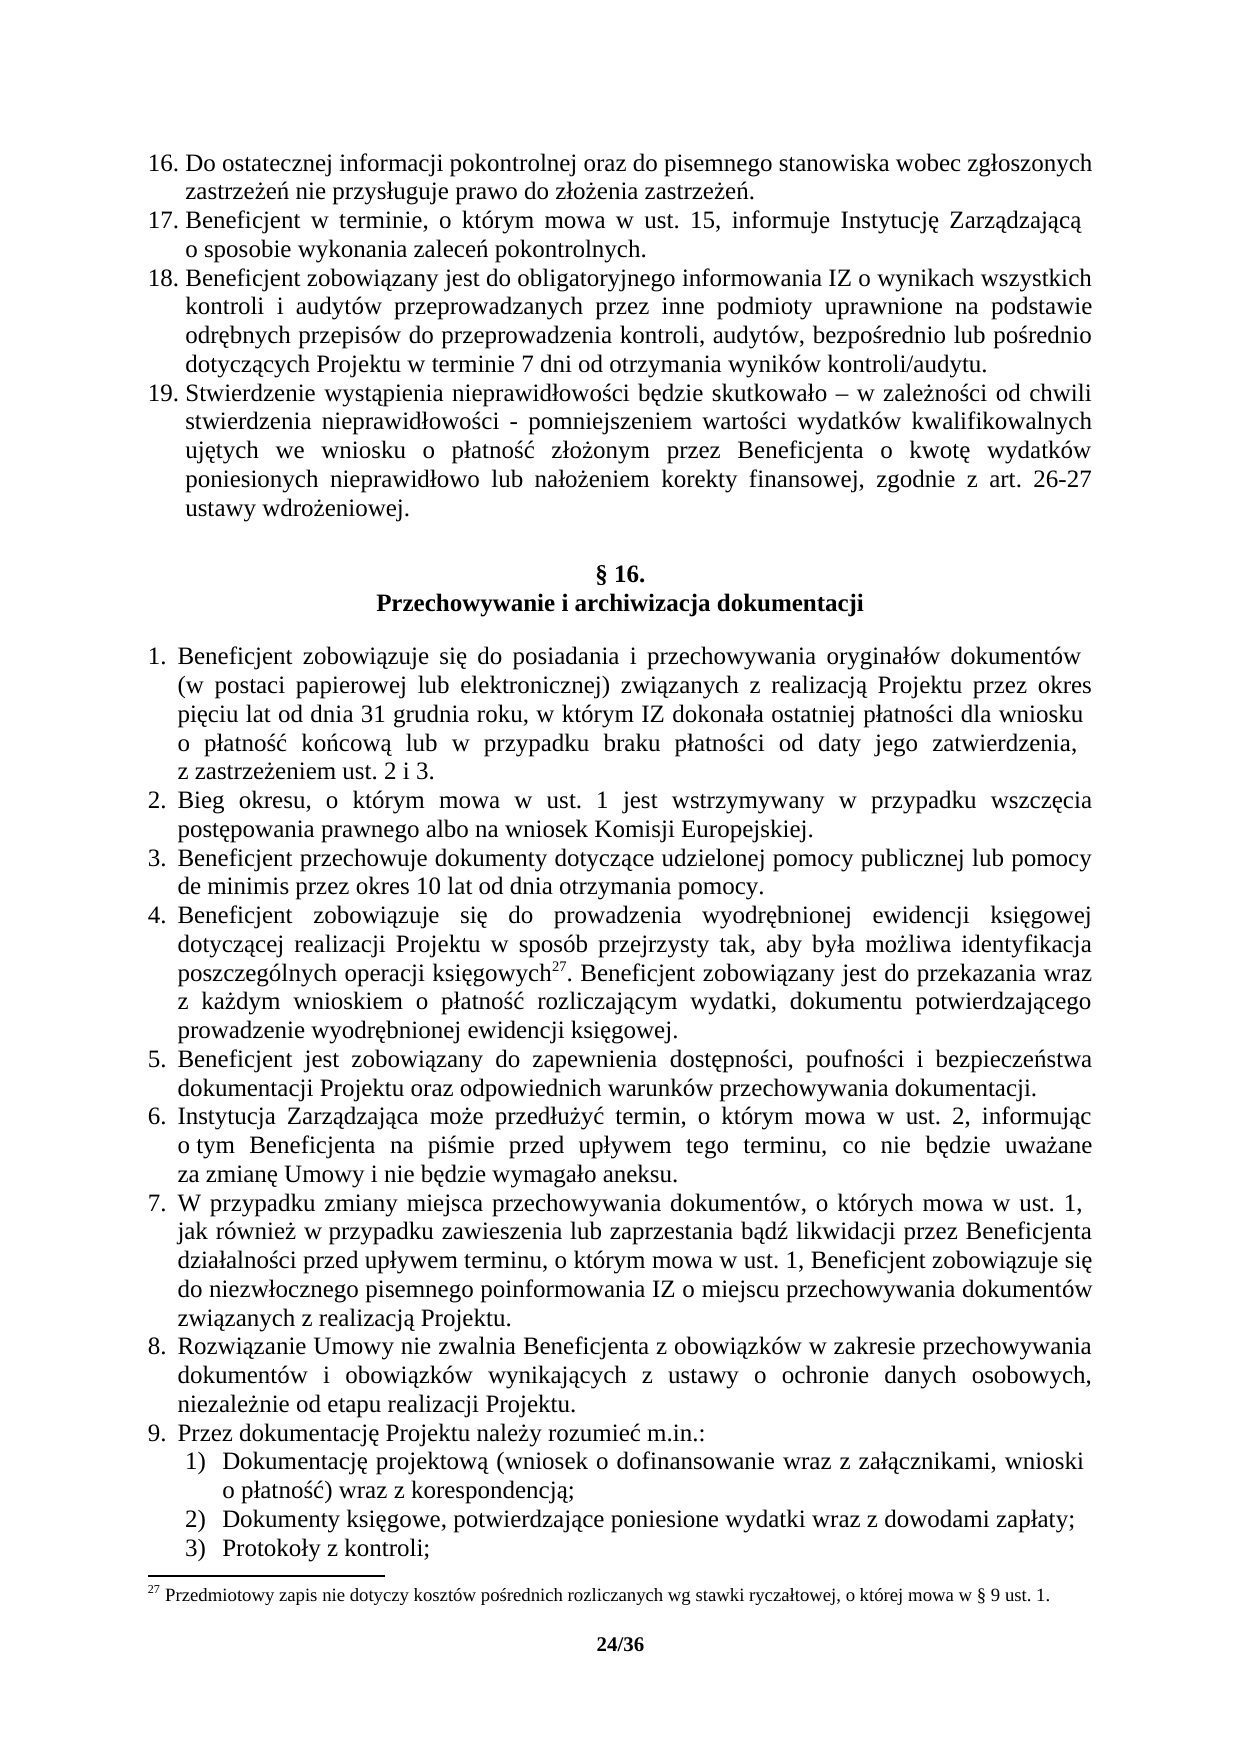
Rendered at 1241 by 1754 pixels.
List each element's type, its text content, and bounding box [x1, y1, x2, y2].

list Beneficjent w terminie, o którym mowa w ust. 15, informuje Instytucję Zarządzającą o sposobie wykonania zaleceń pokontrolnych. [148, 205, 1093, 263]
list Beneficjent przechowuje dokumenty dotyczące udzielonej pomocy publicznej lub pomocy de minimis przez okres 10 lat od dnia otrzymania pomocy. [148, 843, 1093, 900]
list Dokumentację projektową (wniosek o dofinansowanie wraz z załącznikami, wnioski o płatność) wraz z korespondencją; [185, 1446, 1093, 1504]
list Instytucja Zarządzająca może przedłużyć termin, o którym mowa w ust. 2, informując o tym Beneficjenta na piśmie przed upływem tego terminu, co nie będzie uważane za zmianę Umowy i nie będzie wymagało aneksu. [148, 1101, 1093, 1188]
list Protokoły z kontroli; [185, 1533, 1093, 1561]
list Przez dokumentację Projektu należy rozumieć m.in.: [148, 1418, 1093, 1446]
list Do ostatecznej informacji pokontrolnej oraz do pisemnego stanowiska wobec zgłoszonych zastrzeżeń nie przysługuje prawo do złożenia zastrzeżeń. [148, 148, 1093, 205]
list Beneficjent zobowiązuje się do posiadania i przechowywania oryginałów dokumentów (w postaci papierowej lub elektronicznej) związanych z realizacją Projektu przez okres pięciu lat od dnia 31 grudnia roku, w którym IZ dokonała ostatniej płatności dla wniosku o płatność końcową lub w przypadku braku płatności od daty jego zatwierdzenia, z zastrzeżeniem ust. 2 i 3. [148, 641, 1093, 785]
list Beneficjent jest zobowiązany do zapewnienia dostępności, poufności i bezpieczeństwa dokumentacji Projektu oraz odpowiednich warunków przechowywania dokumentacji. [148, 1044, 1093, 1101]
text § 16. Przechowywanie i archiwizacja dokumentacji [148, 559, 1093, 616]
list Bieg okresu, o którym mowa w ust. 1 jest wstrzymywany w przypadku wszczęcia postępowania prawnego albo na wniosek Komisji Europejskiej. [148, 785, 1093, 843]
list W przypadku zmiany miejsca przechowywania dokumentów, o których mowa w ust. 1, jak również w przypadku zawieszenia lub zaprzestania bądź likwidacji przez Beneficjenta działalności przed upływem terminu, o którym mowa w ust. 1, Beneficjent zobowiązuje się do niezwłocznego pisemnego poinformowania IZ o miejscu przechowywania dokumentów związanych z realizacją Projektu. [148, 1188, 1093, 1331]
list Rozwiązanie Umowy nie zwalnia Beneficjenta z obowiązków w zakresie przechowywania dokumentów i obowiązków wynikających z ustawy o ochronie danych osobowych, niezależnie od etapu realizacji Projektu. [148, 1331, 1093, 1418]
list Stwierdzenie wystąpienia nieprawidłowości będzie skutkowało – w zależności od chwili stwierdzenia nieprawidłowości - pomniejszeniem wartości wydatków kwalifikowalnych ujętych we wniosku o płatność złożonym przez Beneficjenta o kwotę wydatków poniesionych nieprawidłowo lub nałożeniem korekty finansowej, zgodnie z art. 26-27 ustawy wdrożeniowej. [148, 378, 1093, 521]
list Beneficjent zobowiązany jest do obligatoryjnego informowania IZ o wynikach wszystkich kontroli i audytów przeprowadzanych przez inne podmioty uprawnione na podstawie odrębnych przepisów do przeprowadzenia kontroli, audytów, bezpośrednio lub pośrednio dotyczących Projektu w terminie 7 dni od otrzymania wyników kontroli/audytu. [148, 263, 1093, 378]
list Beneficjent zobowiązuje się do prowadzenia wyodrębnionej ewidencji księgowej dotyczącej realizacji Projektu w sposób przejrzysty tak, aby była możliwa identyfikacja poszczególnych operacji księgowych. Beneficjent zobowiązany jest do przekazania wraz z każdym wnioskiem o płatność rozliczającym wydatki, dokumentu potwierdzającego prowadzenie wyodrębnionej ewidencji księgowej. [148, 900, 1093, 1044]
list Dokumenty księgowe, potwierdzające poniesione wydatki wraz z dowodami zapłaty; [185, 1504, 1093, 1533]
